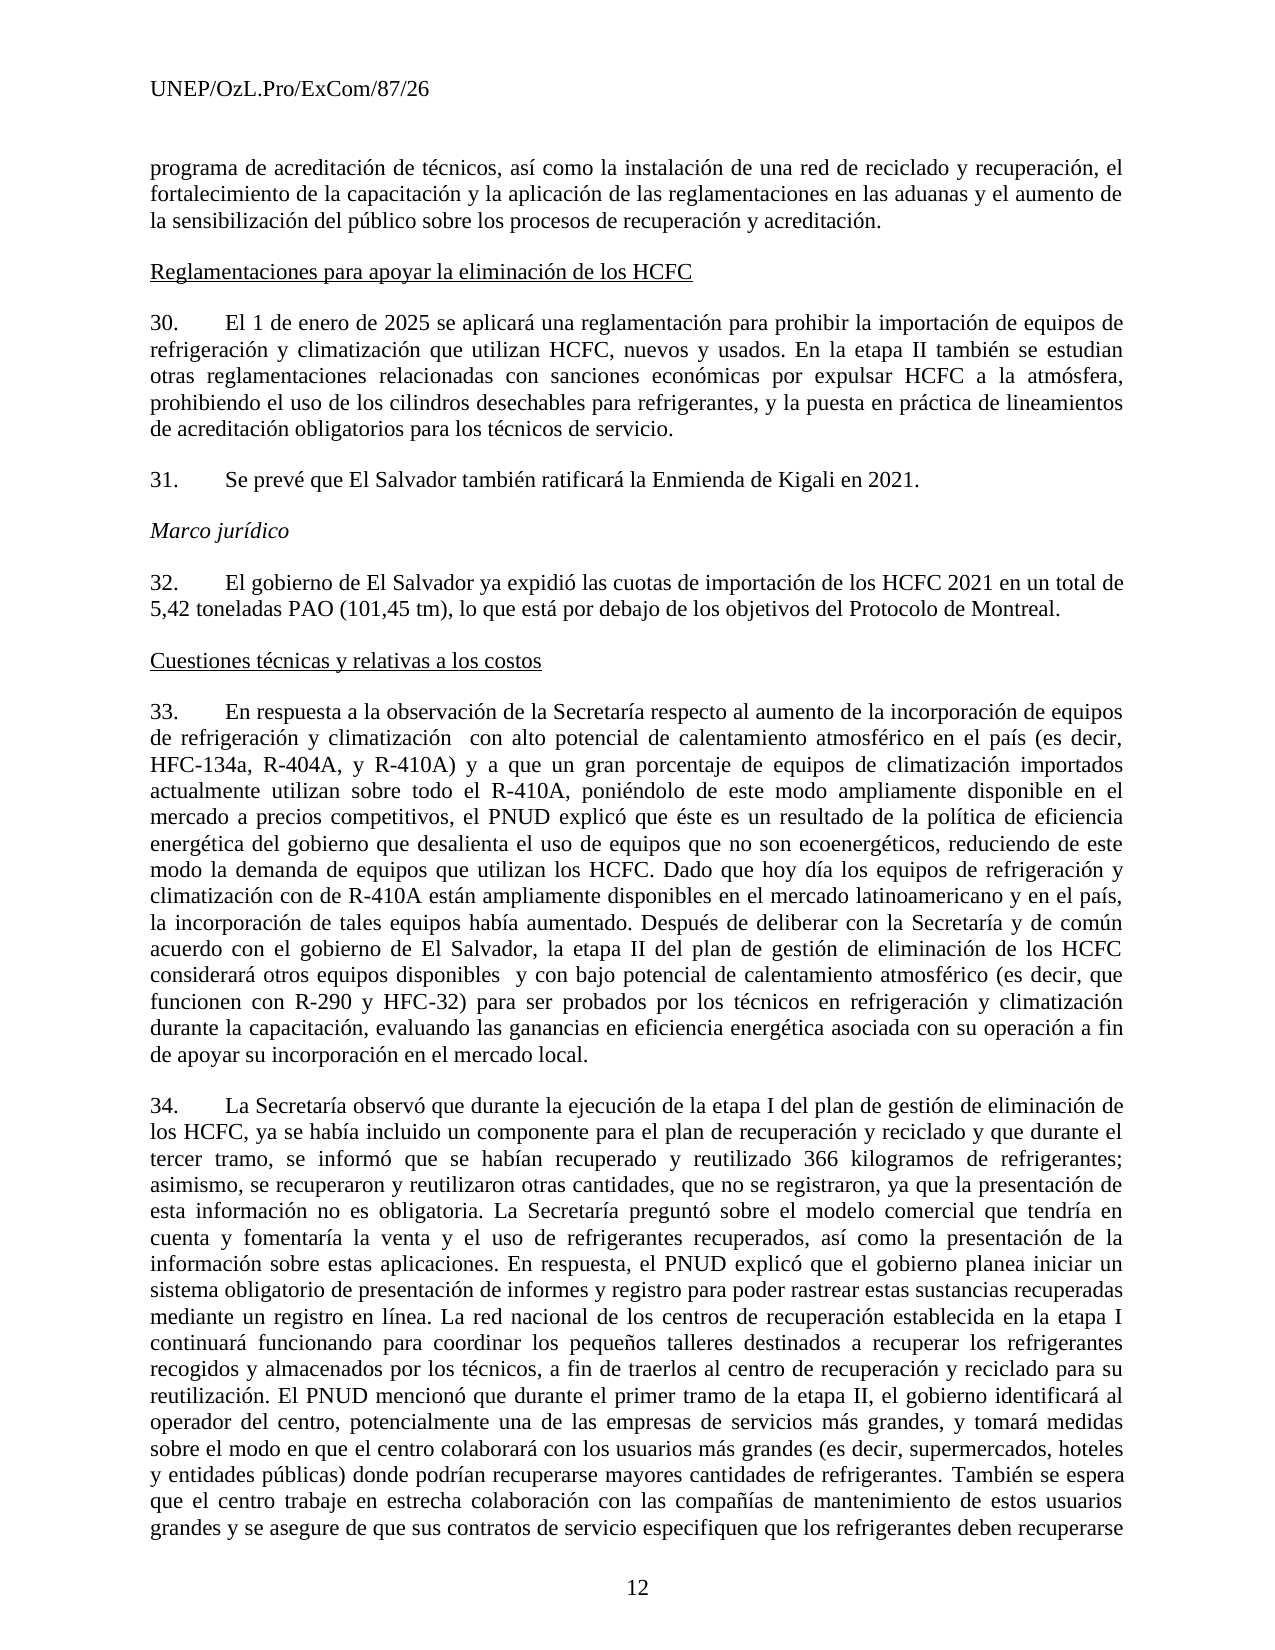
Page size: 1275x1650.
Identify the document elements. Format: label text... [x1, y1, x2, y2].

subtitle Se prevé que El Salvador también ratificará la Enmienda de Kigali en 2021. [150, 466, 1125, 493]
subtitle En respuesta a la observación de la Secretaría respecto al aumento de la incorporación de equipos de refrigeración y climatización con alto potencial de calentamiento atmosférico en el país (es decir, HFC-134a, R-404A, y R-410A) y a que un gran porcentaje de equipos de climatización importados actualmente utilizan sobre todo el R-410A, poniéndolo de este modo ampliamente disponible en el mercado a precios competitivos, el PNUD explicó que éste es un resultado de la política de eficiencia energética del gobierno que desalienta el uso de equipos que no son ecoenergéticos, reduciendo de este modo la demanda de equipos que utilizan los HCFC. Dado que hoy día los equipos de refrigeración y climatización con de R-410A están ampliamente disponibles en el mercado latinoamericano y en el país, la incorporación de tales equipos había aumentado. Después de deliberar con la Secretaría y de común acuerdo con el gobierno de El Salvador, la etapa II del plan de gestión de eliminación de los HCFC considerará otros equipos disponibles y con bajo potencial de calentamiento atmosférico (es decir, que funcionen con R-290 y HFC-32) para ser probados por los técnicos en refrigeración y climatización durante la capacitación, evaluando las ganancias en eficiencia energética asociada con su operación a fin de apoyar su incorporación en el mercado local. [150, 698, 1125, 1067]
subtitle Cuestiones técnicas y relativas a los costos [150, 647, 1125, 673]
subtitle El gobierno de El Salvador ya expidió las cuotas de importación de los HCFC 2021 en un total de 5,42 toneladas PAO (101,45 tm), lo que está por debajo de los objetivos del Protocolo de Montreal. [150, 569, 1125, 622]
subtitle El 1 de enero de 2025 se aplicará una reglamentación para prohibir la importación de equipos de refrigeración y climatización que utilizan HCFC, nuevos y usados. En la etapa II también se estudian otras reglamentaciones relacionadas con sanciones económicas por expulsar HCFC a la atmósfera, prohibiendo el uso de los cilindros desechables para refrigerantes, y la puesta en práctica de lineamientos de acreditación obligatorios para los técnicos de servicio. [150, 309, 1125, 441]
subtitle Reglamentaciones para apoyar la eliminación de los HCFC [150, 258, 1125, 284]
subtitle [150, 1092, 1125, 1540]
subtitle Marco jurídico [150, 518, 1125, 544]
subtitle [150, 154, 1125, 233]
